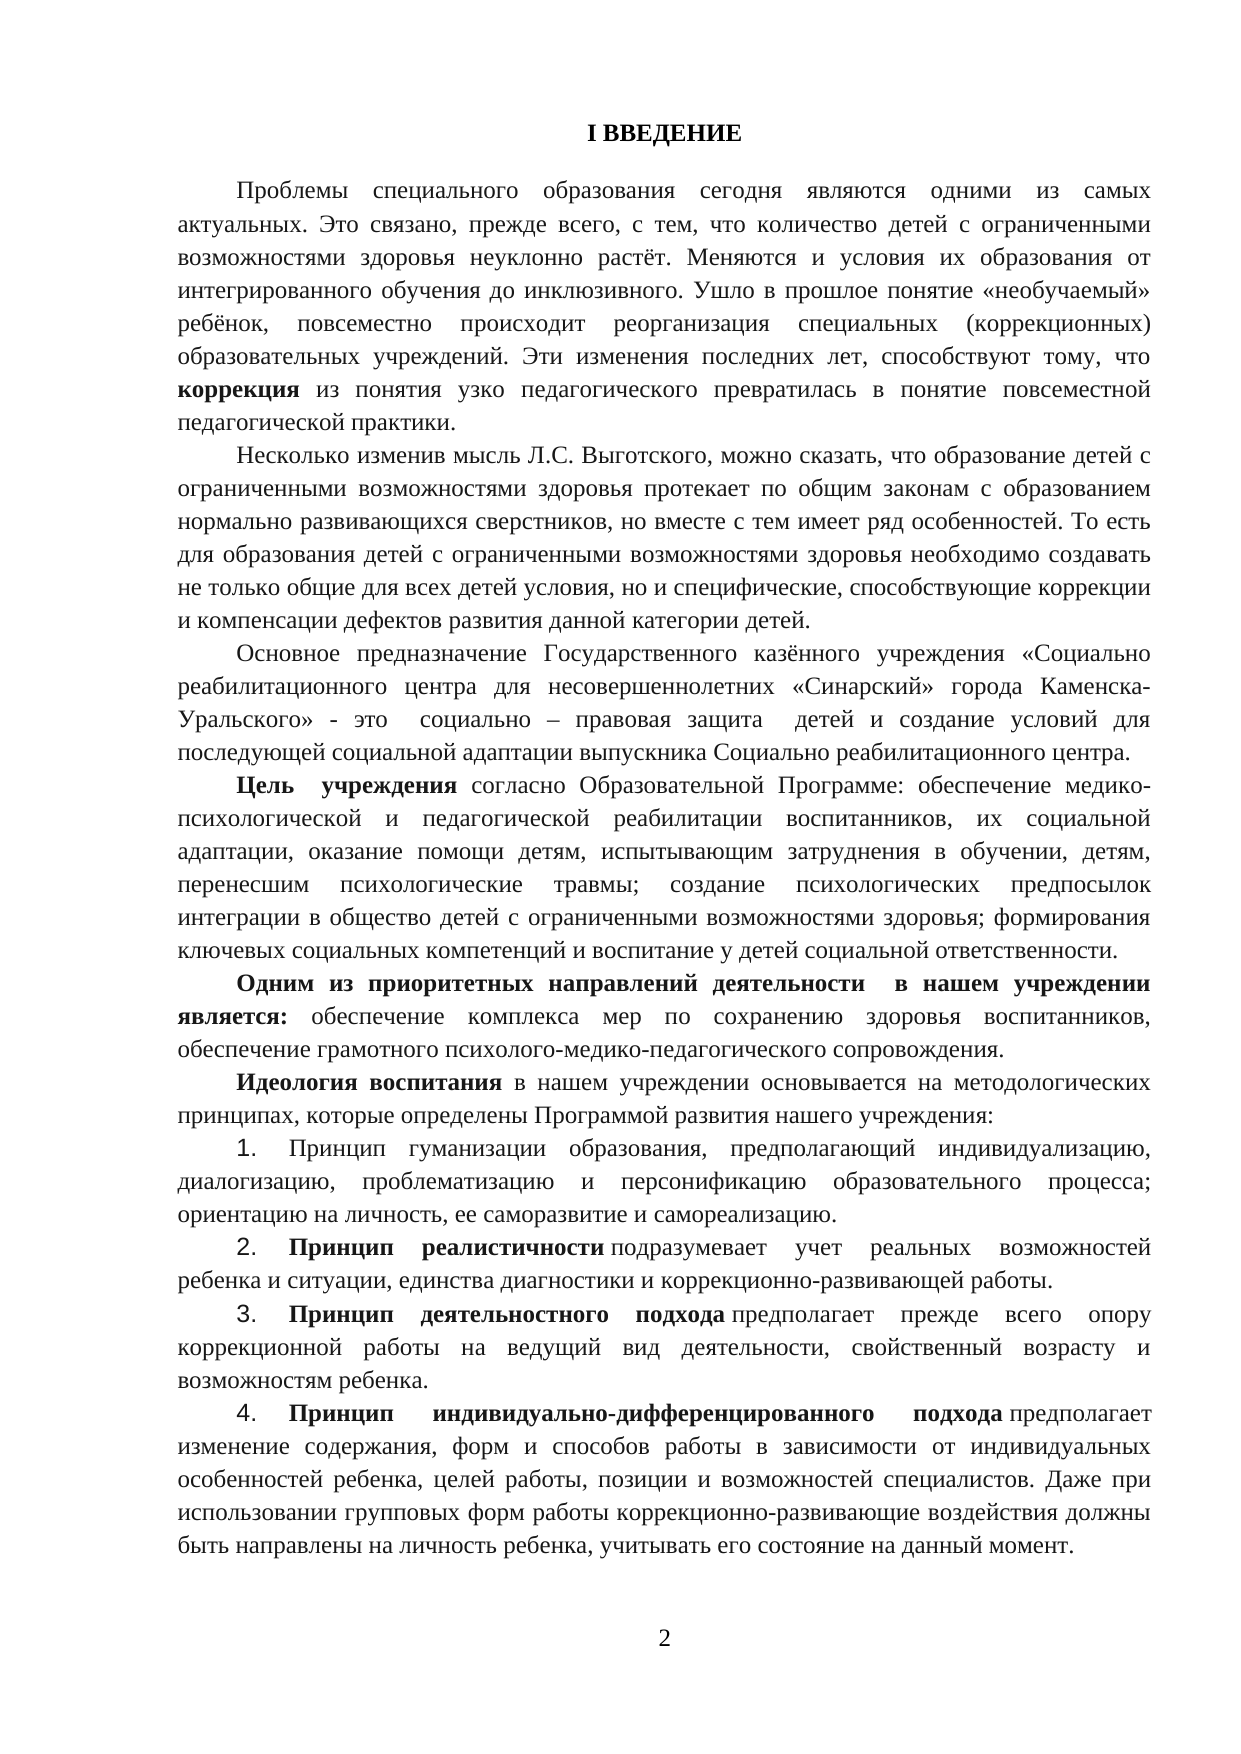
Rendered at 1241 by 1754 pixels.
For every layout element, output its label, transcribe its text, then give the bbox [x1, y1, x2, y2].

list Принцип индивидуально-дифференцированного подхода предполагает изменение содержания, форм и способов работы в зависимости от индивидуальных особенностей ребенка, целей работы, позиции и возможностей специалистов. Даже при использовании групповых форм работы коррекционно-развивающие воздействия должны быть направлены на личность ребенка, учитывать его состояние на данный момент. [177, 1398, 1152, 1559]
list Принцип реалистичности подразумевает учет реальных возможностей ребенка и ситуации, единства диагностики и коррекционно-развивающей работы. [177, 1232, 1152, 1294]
text Цель учреждения согласно Образовательной Программе: обеспечение медико-психологической и педагогической реабилитации воспитанников, их социальной адаптации, оказание помощи детям, испытывающим затруднения в обучении, детям, перенесшим психологические травмы; создание психологических предпосылок интеграции в общество детей с ограниченными возможностями здоровья; формирования ключевых социальных компетенций и воспитание у детей социальной ответственности. [177, 770, 1152, 964]
list Принцип гуманизации образования, предполагающий индивидуализацию, диалогизацию, проблематизацию и персонификацию образовательного процесса; ориентацию на личность, ее саморазвитие и самореализацию. [177, 1133, 1152, 1228]
text Проблемы специального образования сегодня являются одними из самых актуальных. Это связано, прежде всего, с тем, что количество детей с ограниченными возможностями здоровья неуклонно растёт. Меняются и условия их образования от интегрированного обучения до инклюзивного. Ушло в прошлое понятие «необучаемый» ребёнок, повсеместно происходит реорганизация специальных (коррекционных) образовательных учреждений. Эти изменения последних лет, способствуют тому, что коррекция из понятия узко педагогического превратилась в понятие повсеместной педагогической практики. [177, 176, 1152, 436]
text I ВВЕДЕНИЕ [177, 118, 1152, 147]
text Основное предназначение Государственного казённого учреждения «Социально реабилитационного центра для несовершеннолетних «Синарский» города Каменска-Уральского» - это социально – правовая защита детей и создание условий для последующей социальной адаптации выпускника Социально реабилитационного центра. [177, 638, 1152, 766]
list Принцип деятельностного подхода предполагает прежде всего опору коррекционной работы на ведущий вид деятельности, свойственный возрасту и возможностям ребенка. [177, 1298, 1152, 1393]
text Одним из приоритетных направлений деятельности в нашем учреждении является: обеспечение комплекса мер по сохранению здоровья воспитанников, обеспечение грамотного психолого-медико-педагогического сопровождения. [177, 968, 1152, 1063]
text Несколько изменив мысль Л.С. Выготского, можно сказать, что образование детей с ограниченными возможностями здоровья протекает по общим законам с образованием нормально развивающихся сверстников, но вместе с тем имеет ряд особенностей. То есть для образования детей с ограниченными возможностями здоровья необходимо создавать не только общие для всех детей условия, но и специфические, способствующие коррекции и компенсации дефектов развития данной категории детей. [177, 440, 1152, 634]
text Идеология воспитания в нашем учреждении основывается на методологических принципах, которые определены Программой развития нашего учреждения: [177, 1067, 1152, 1129]
